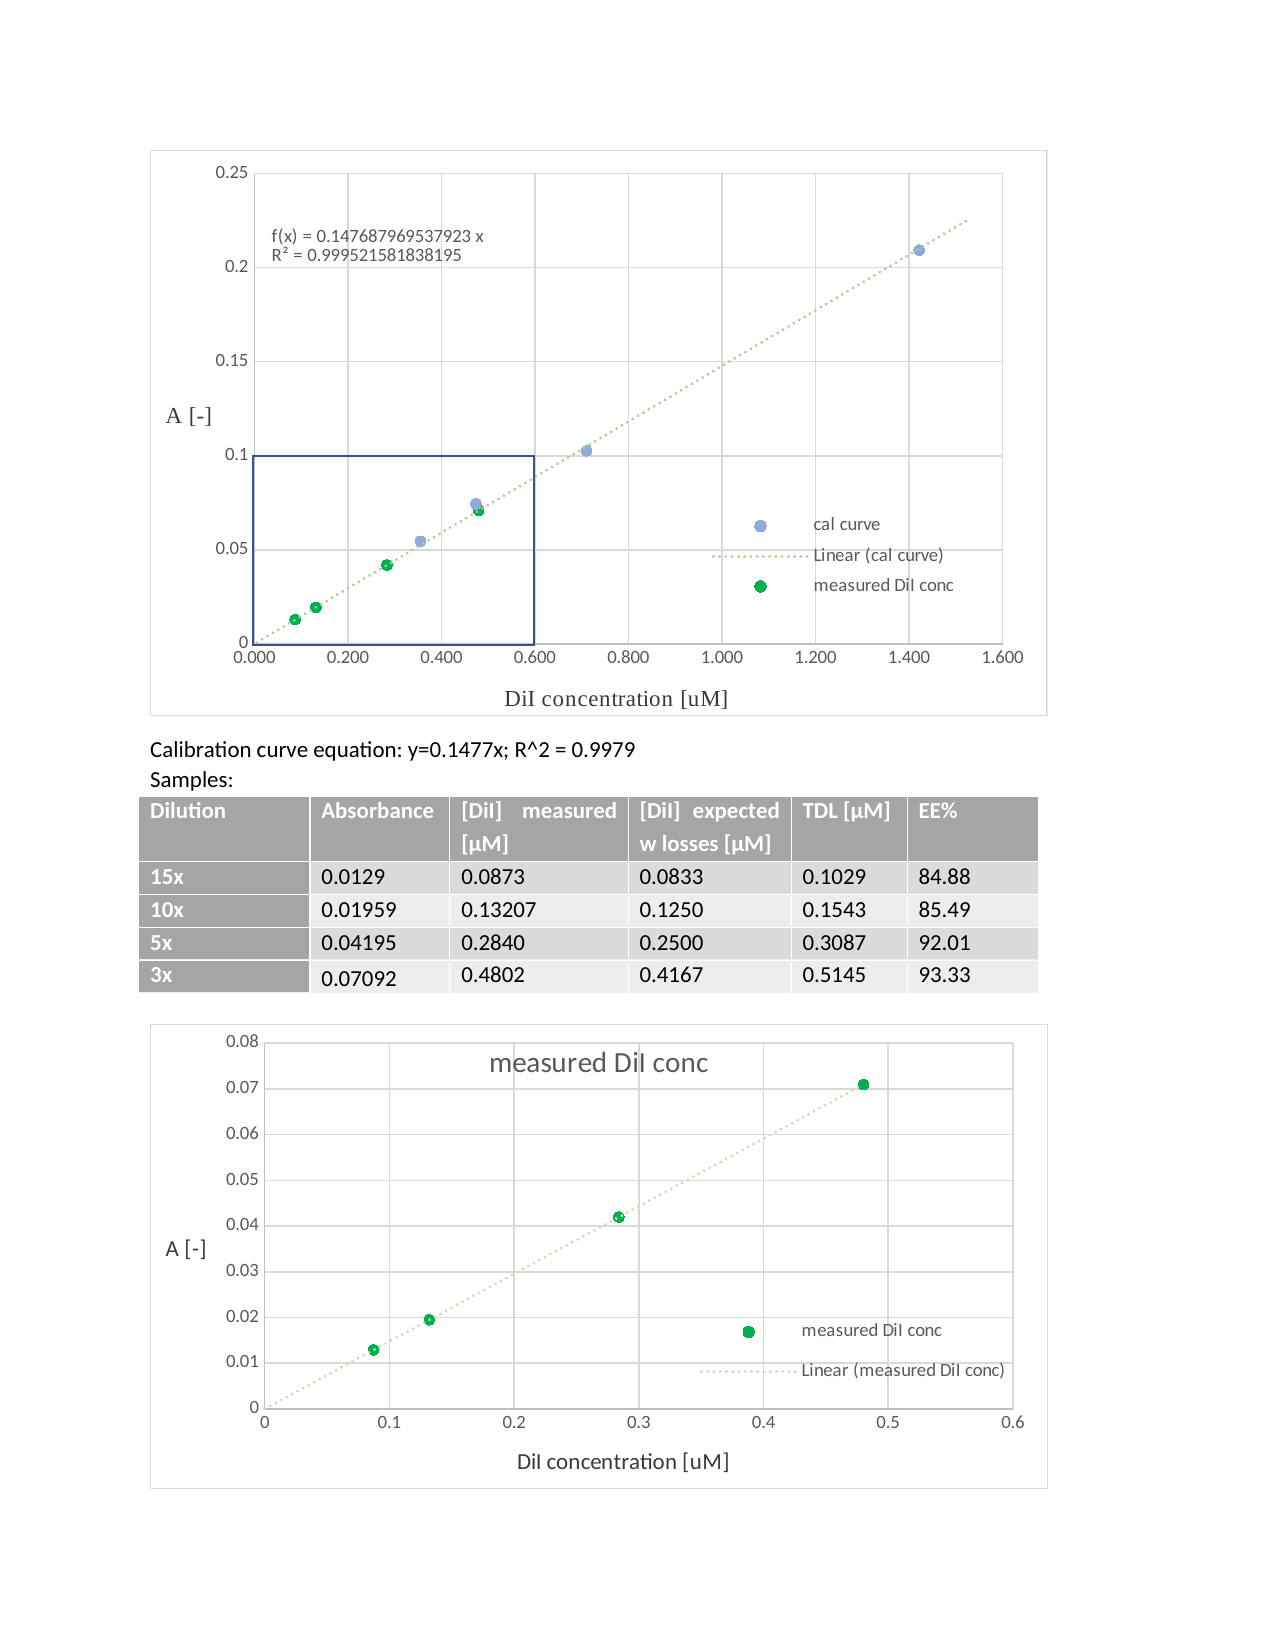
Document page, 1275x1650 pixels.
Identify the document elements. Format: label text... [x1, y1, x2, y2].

table_header [DiI] measured [µM] [450, 797, 628, 861]
table_cell 0.4167 [629, 961, 791, 992]
table_cell 0.4802 [450, 961, 628, 992]
table_cell 0.07092 [311, 961, 449, 992]
table_header TDL [µM] [792, 797, 907, 861]
table_cell 0.3087 [792, 928, 907, 959]
table_cell 0.0873 [450, 862, 628, 894]
table_cell 5x [139, 928, 309, 959]
table_cell 0.5145 [792, 961, 907, 992]
table_cell 0.13207 [450, 895, 628, 927]
table_cell 0.0833 [629, 862, 791, 894]
table_cell 3x [139, 961, 309, 992]
table_cell 0.0129 [311, 862, 449, 894]
table_cell 85.49 [908, 895, 1038, 927]
table_header EE% [908, 797, 1038, 861]
table_cell 15x [139, 862, 309, 894]
table_cell 10x [139, 895, 309, 927]
table_cell 0.1250 [629, 895, 791, 927]
table_cell 0.1029 [792, 862, 907, 894]
table_cell 0.1543 [792, 895, 907, 927]
table_cell 93.33 [908, 961, 1038, 992]
table_header [DiI] expected w losses [µM] [629, 797, 791, 861]
table_cell 0.2840 [450, 928, 628, 959]
table_header Dilution [139, 797, 309, 861]
table_header Absorbance [311, 797, 449, 861]
table_cell 0.2500 [629, 928, 791, 959]
table_cell 92.01 [908, 928, 1038, 959]
text Samples: [150, 765, 1125, 793]
table_cell 84.88 [908, 862, 1038, 894]
table_cell 0.04195 [311, 928, 449, 959]
table_cell 0.01959 [311, 895, 449, 927]
text Calibration curve equation: y=0.1477x; R^2 = 0.9979 [150, 735, 1125, 763]
